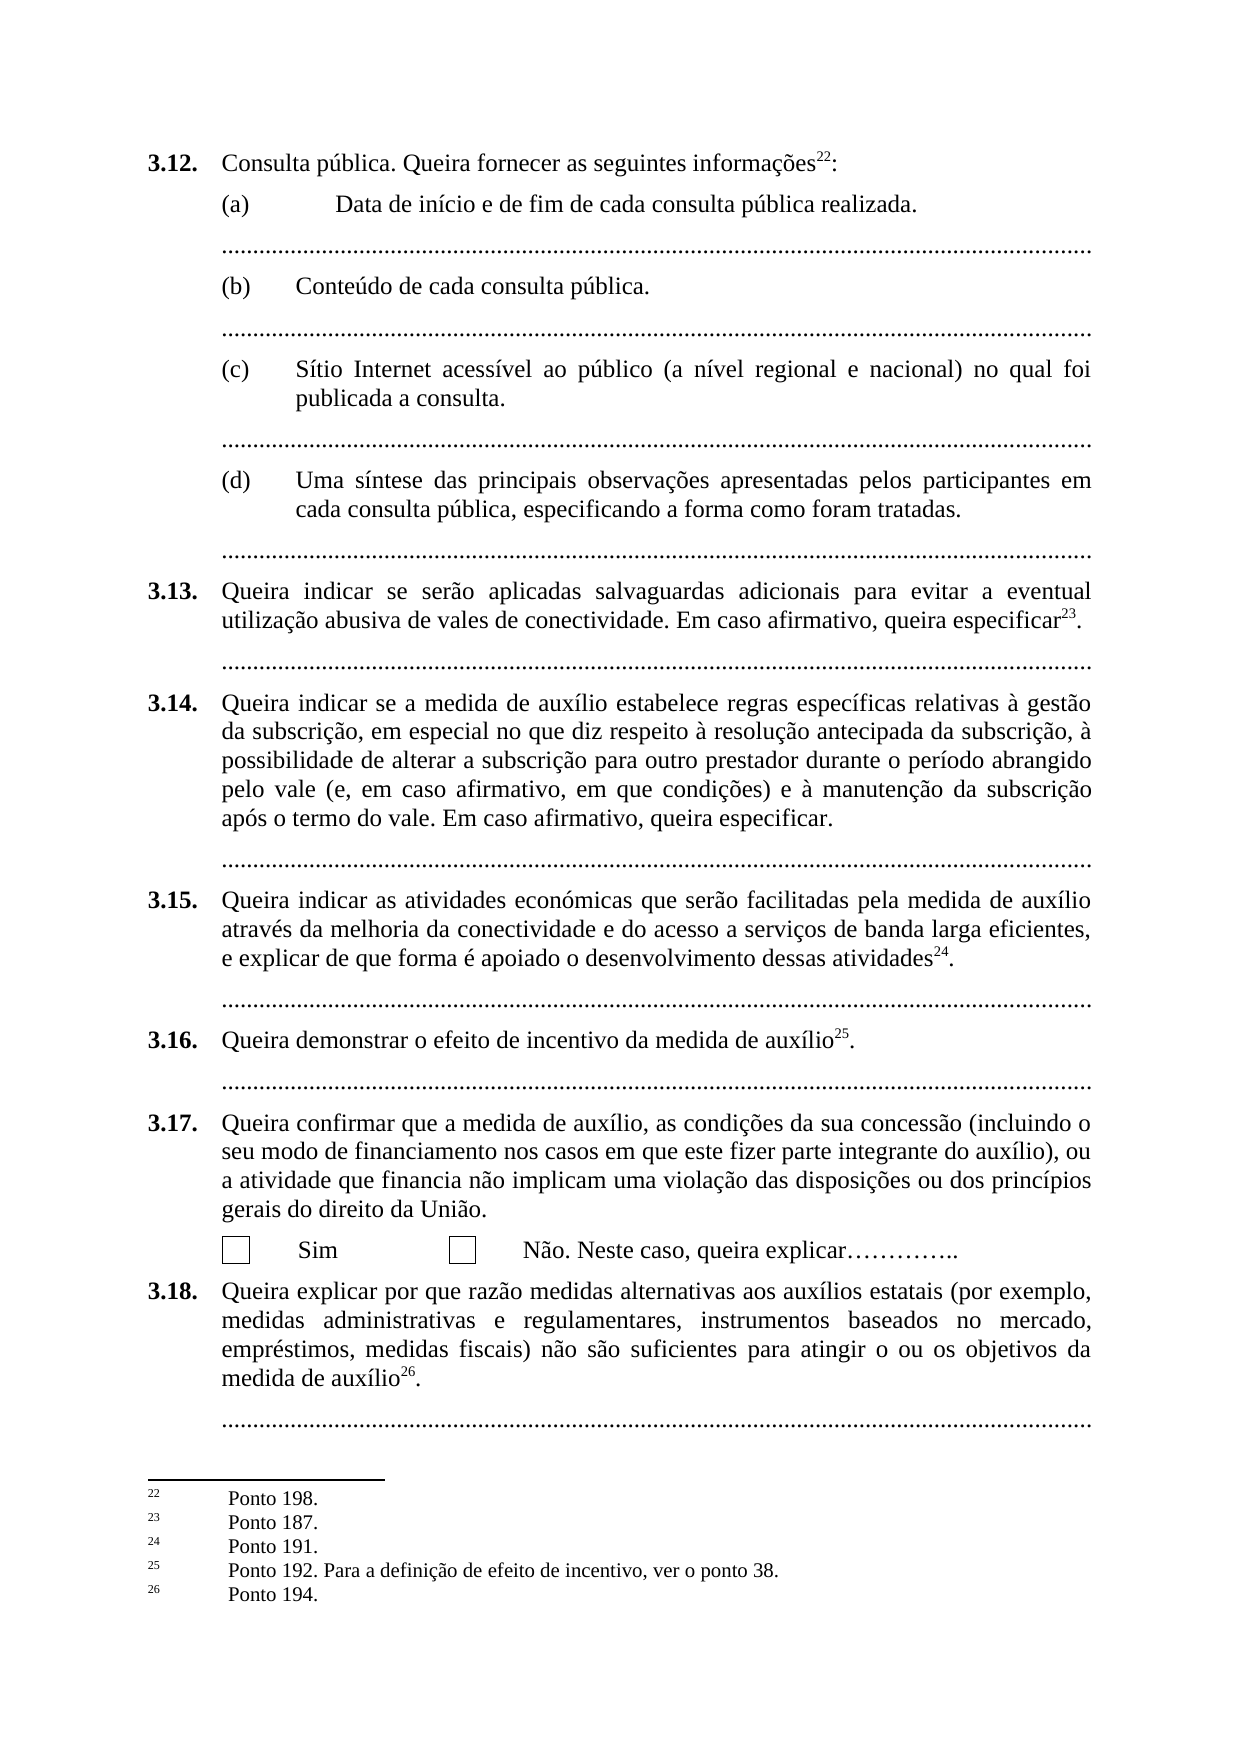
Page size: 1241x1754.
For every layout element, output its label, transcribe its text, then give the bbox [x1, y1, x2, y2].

list Queira indicar as atividades económicas que serão facilitadas pela medida de auxílio através da melhoria da conectividade e do acesso a serviços de banda larga eficientes, e explicar de que forma é apoiado o desenvolvimento dessas atividades. [148, 885, 1093, 971]
list Data de início e de fim de cada consulta pública realizada. [221, 189, 1093, 218]
list Queira demonstrar o efeito de incentivo da medida de auxílio. [148, 1025, 1093, 1054]
list Queira indicar se serão aplicadas salvaguardas adicionais para evitar a eventual utilização abusiva de vales de conectividade. Em caso afirmativo, queira especificar. [148, 576, 1093, 634]
list Queira explicar por que razão medidas alternativas aos auxílios estatais (por exemplo, medidas administrativas e regulamentares, instrumentos baseados no mercado, empréstimos, medidas fiscais) não são suficientes para atingir o ou os objetivos da medida de auxílio. [148, 1276, 1093, 1391]
list Sítio Internet acessível ao público (a nível regional e nacional) no qual foi publicada a consulta. [221, 354, 1093, 411]
list Consulta pública. Queira fornecer as seguintes informações: [148, 148, 1093, 176]
list Queira confirmar que a medida de auxílio, as condições da sua concessão (incluindo o seu modo de financiamento nos casos em que este fizer parte integrante do auxílio), ou a atividade que financia não implicam uma violação das disposições ou dos princípios gerais do direito da União. [148, 1108, 1093, 1223]
list Conteúdo de cada consulta pública. [221, 271, 1093, 300]
list Uma síntese das principais observações apresentadas pelos participantes em cada consulta pública, especificando a forma como foram tratadas. [221, 465, 1093, 523]
text Sim Não. Neste caso, queira explicar………….. [221, 1235, 1093, 1264]
list Queira indicar se a medida de auxílio estabelece regras específicas relativas à gestão da subscrição, em especial no que diz respeito à resolução antecipada da subscrição, à possibilidade de alterar a subscrição para outro prestador durante o período abrangido pelo vale (e, em caso afirmativo, em que condições) e à manutenção da subscrição após o termo do vale. Em caso afirmativo, queira especificar. [148, 688, 1093, 831]
